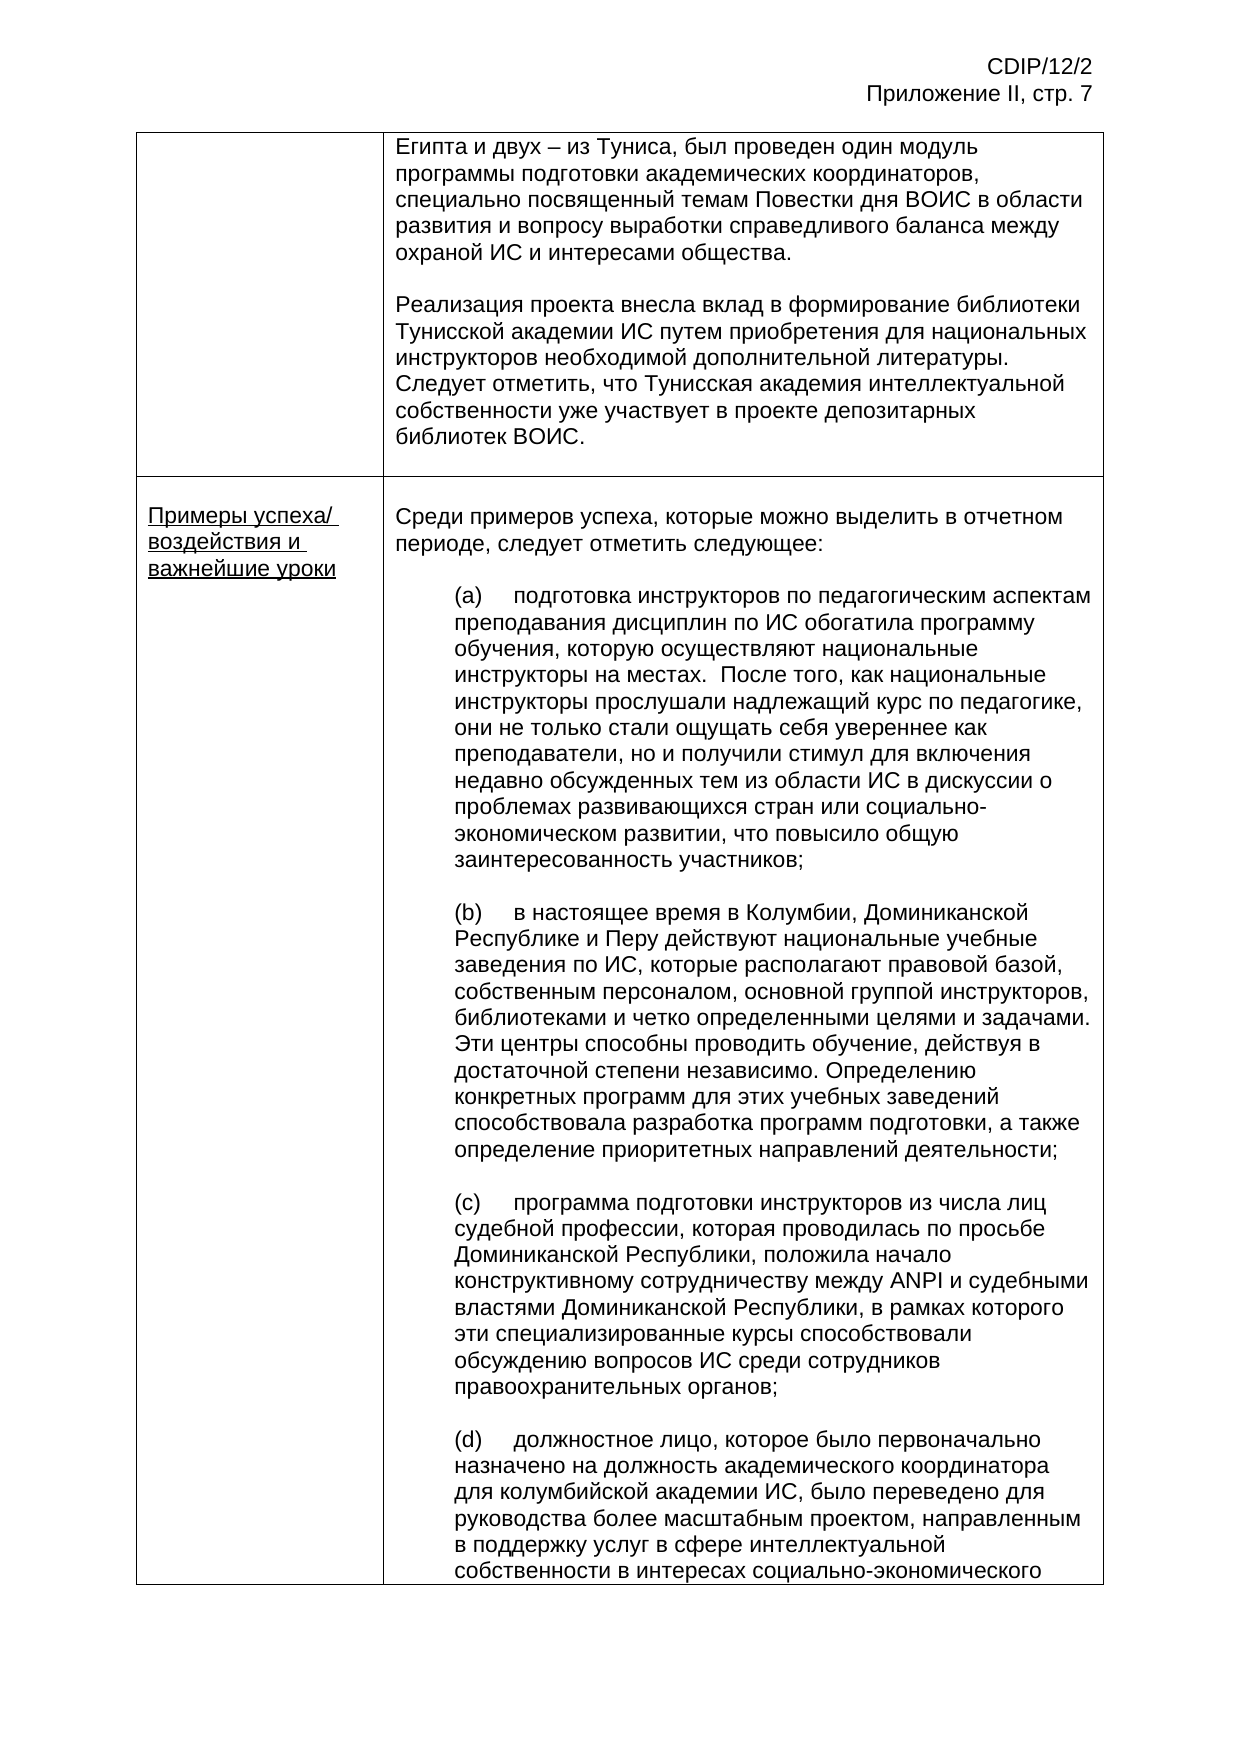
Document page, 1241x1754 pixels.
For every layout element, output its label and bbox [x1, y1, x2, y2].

table_cell [384, 133, 1103, 476]
table_cell [384, 477, 1103, 1584]
table_cell [137, 477, 383, 1584]
table_cell [137, 133, 383, 476]
